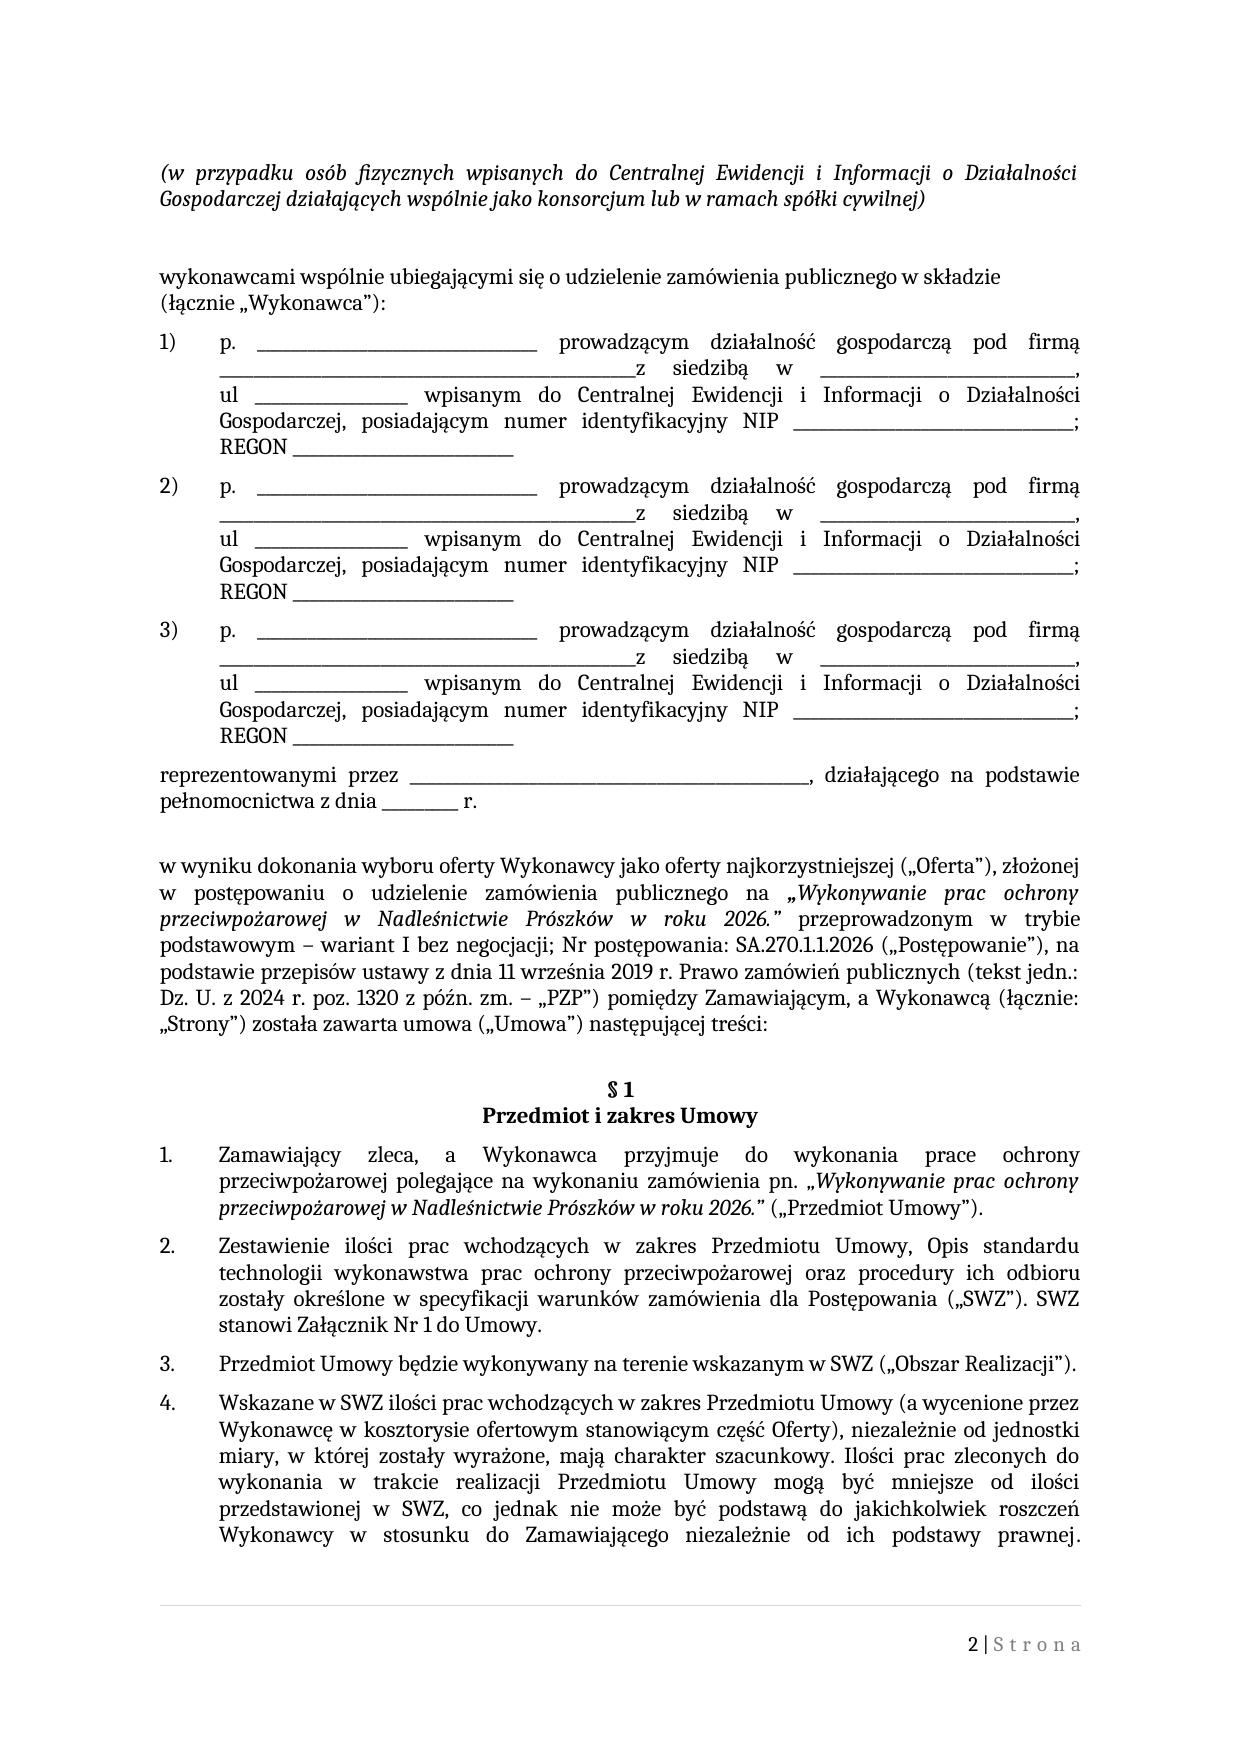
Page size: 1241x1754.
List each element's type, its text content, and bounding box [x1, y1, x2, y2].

list Zestawienie ilości prac wchodzących w zakres Przedmiotu Umowy, Opis standardu technologii wykonawstwa prac ochrony przeciwpożarowej oraz procedury ich odbioru zostały określone w specyfikacji warunków zamówienia dla Postępowania („SWZ”). SWZ stanowi Załącznik Nr 1 do Umowy. [159, 1233, 1081, 1339]
text (w przypadku osób fizycznych wpisanych do Centralnej Ewidencji i Informacji o Działalności Gospodarczej działających wspólnie jako konsorcjum lub w ramach spółki cywilnej) [159, 159, 1081, 212]
text 3) p. _________________________________ prowadzącym działalność gospodarczą pod firmą _________________________________________________z siedzibą w ______________________________, ul __________________ wpisanym do Centralnej Ewidencji i Informacji o Działalności Gospodarczej, posiadającym numer identyfikacyjny NIP _________________________________; REGON __________________________ [159, 617, 1081, 749]
text w wyniku dokonania wyboru oferty Wykonawcy jako oferty najkorzystniejszej („Oferta”), złożonej w postępowaniu o udzielenie zamówienia publicznego na „Wykonywanie prac ochrony przeciwpożarowej w Nadleśnictwie Prószków w roku 2026.” przeprowadzonym w trybie podstawowym – wariant I bez negocjacji; Nr postępowania: SA.270.1.1.2026 („Postępowanie”), na podstawie przepisów ustawy z dnia 11 września 2019 r. Prawo zamówień publicznych (tekst jedn.: Dz. U. z 2024 r. poz. 1320 z późn. zm. – „PZP”) pomiędzy Zamawiającym, a Wykonawcą (łącznie: „Strony”) została zawarta umowa („Umowa”) następującej treści: [159, 853, 1081, 1038]
text reprezentowanymi przez _______________________________________________, działającego na podstawie pełnomocnictwa z dnia _________ r. [159, 762, 1081, 814]
text § 1 Przedmiot i zakres Umowy [159, 1076, 1081, 1129]
text 1) p. _________________________________ prowadzącym działalność gospodarczą pod firmą _________________________________________________z siedzibą w ______________________________, ul __________________ wpisanym do Centralnej Ewidencji i Informacji o Działalności Gospodarczej, posiadającym numer identyfikacyjny NIP _________________________________; REGON __________________________ [159, 329, 1081, 461]
list Przedmiot Umowy będzie wykonywany na terenie wskazanym w SWZ („Obszar Realizacji”). [159, 1351, 1081, 1377]
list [159, 1390, 1081, 1548]
text wykonawcami wspólnie ubiegającymi się o udzielenie zamówienia publicznego w składzie (łącznie „Wykonawca”): [159, 263, 1081, 316]
text 2) p. _________________________________ prowadzącym działalność gospodarczą pod firmą _________________________________________________z siedzibą w ______________________________, ul __________________ wpisanym do Centralnej Ewidencji i Informacji o Działalności Gospodarczej, posiadającym numer identyfikacyjny NIP _________________________________; REGON __________________________ [159, 473, 1081, 605]
list Zamawiający zleca, a Wykonawca przyjmuje do wykonania prace ochrony przeciwpożarowej polegające na wykonaniu zamówienia pn. „Wykonywanie prac ochrony przeciwpożarowej w Nadleśnictwie Prószków w roku 2026.” („Przedmiot Umowy”). [159, 1142, 1081, 1221]
